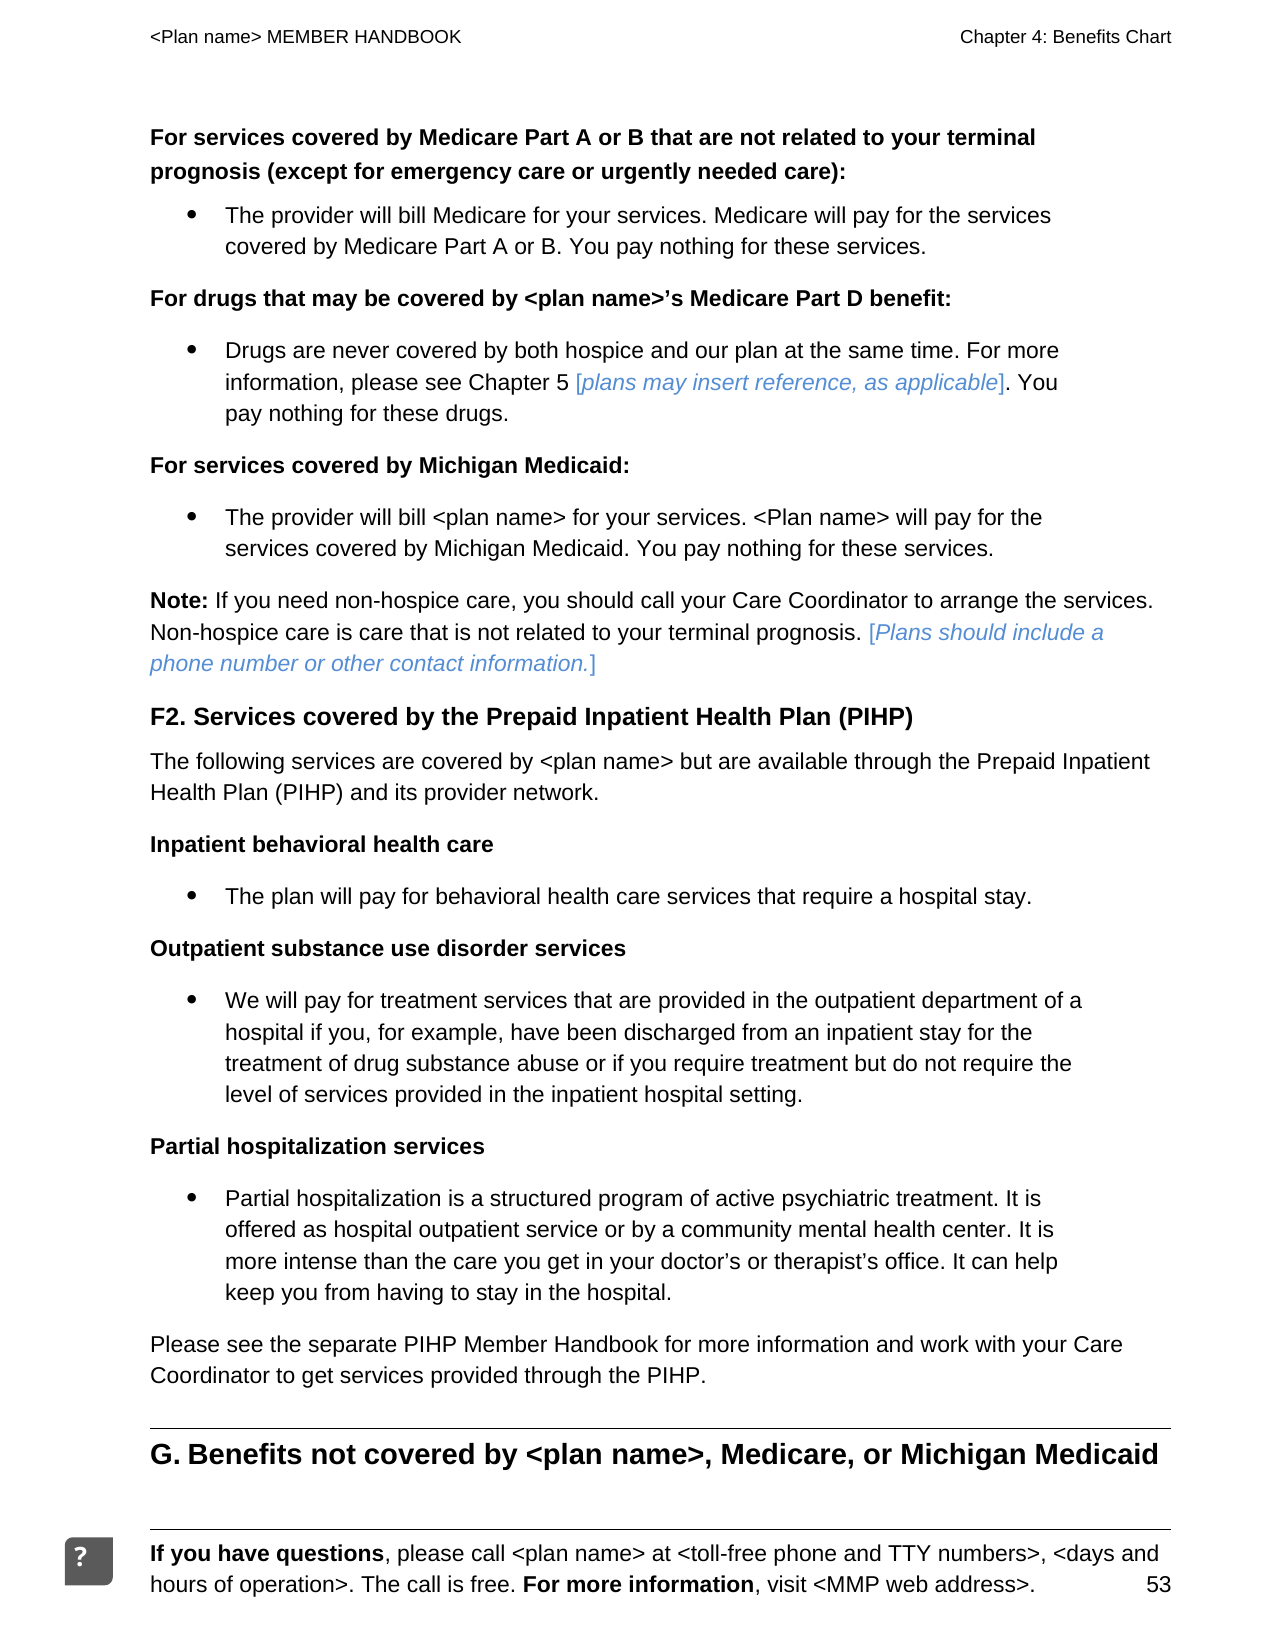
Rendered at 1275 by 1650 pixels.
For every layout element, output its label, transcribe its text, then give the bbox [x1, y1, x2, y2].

list Drugs are never covered by both hospice and our plan at the same time. For more information, please see Chapter 5 [plans may insert reference, as applicable]. You pay nothing for these drugs. [187, 334, 1096, 427]
list We will pay for treatment services that are provided in the outpatient department of a hospital if you, for example, have been discharged from an inpatient stay for the treatment of drug substance abuse or if you require treatment but do not require the level of services provided in the inpatient hospital setting. [187, 984, 1096, 1109]
subtitle Benefits not covered by <plan name>, Medicare, or Michigan Medicaid [150, 1429, 1171, 1472]
subtitle F2. Services covered by the Prepaid Inpatient Health Plan (PIHP) [150, 698, 1096, 732]
text Partial hospitalization services [150, 1129, 1096, 1161]
text Outpatient substance use disorder services [150, 932, 1096, 963]
text For services covered by Medicare Part A or B that are not related to your terminal prognosis (except for emergency care or urgently needed care): [150, 119, 1096, 186]
list The provider will bill Medicare for your services. Medicare will pay for the services covered by Medicare Part A or B. You pay nothing for these services. [187, 198, 1096, 261]
list Partial hospitalization is a structured program of active psychiatric treatment. It is offered as hospital outpatient service or by a community mental health center. It is more intense than the care you get in your doctor’s or therapist’s office. It can help keep you from having to stay in the hospital. [187, 1182, 1096, 1307]
text Note: If you need non-hospice care, you should call your Care Coordinator to arrange the services. Non-hospice care is care that is not related to your terminal prognosis. [Plans should include a phone number or other contact information.] [150, 584, 1171, 677]
text Inpatient behavioral health care [150, 827, 1096, 859]
text The following services are covered by <plan name> but are available through the Prepaid Inpatient Health Plan (PIHP) and its provider network. [150, 744, 1171, 807]
text For services covered by Michigan Medicaid: [150, 448, 1096, 479]
text Please see the separate PIHP Member Handbook for more information and work with your Care Coordinator to get services provided through the PIHP. [150, 1327, 1171, 1390]
text For drugs that may be covered by <plan name>’s Medicare Part D benefit: [150, 282, 1096, 313]
list The provider will bill <plan name> for your services. <Plan name> will pay for the services covered by Michigan Medicaid. You pay nothing for these services. [187, 500, 1096, 563]
subtitle The plan will pay for behavioral health care services that require a hospital stay. [187, 879, 1096, 911]
